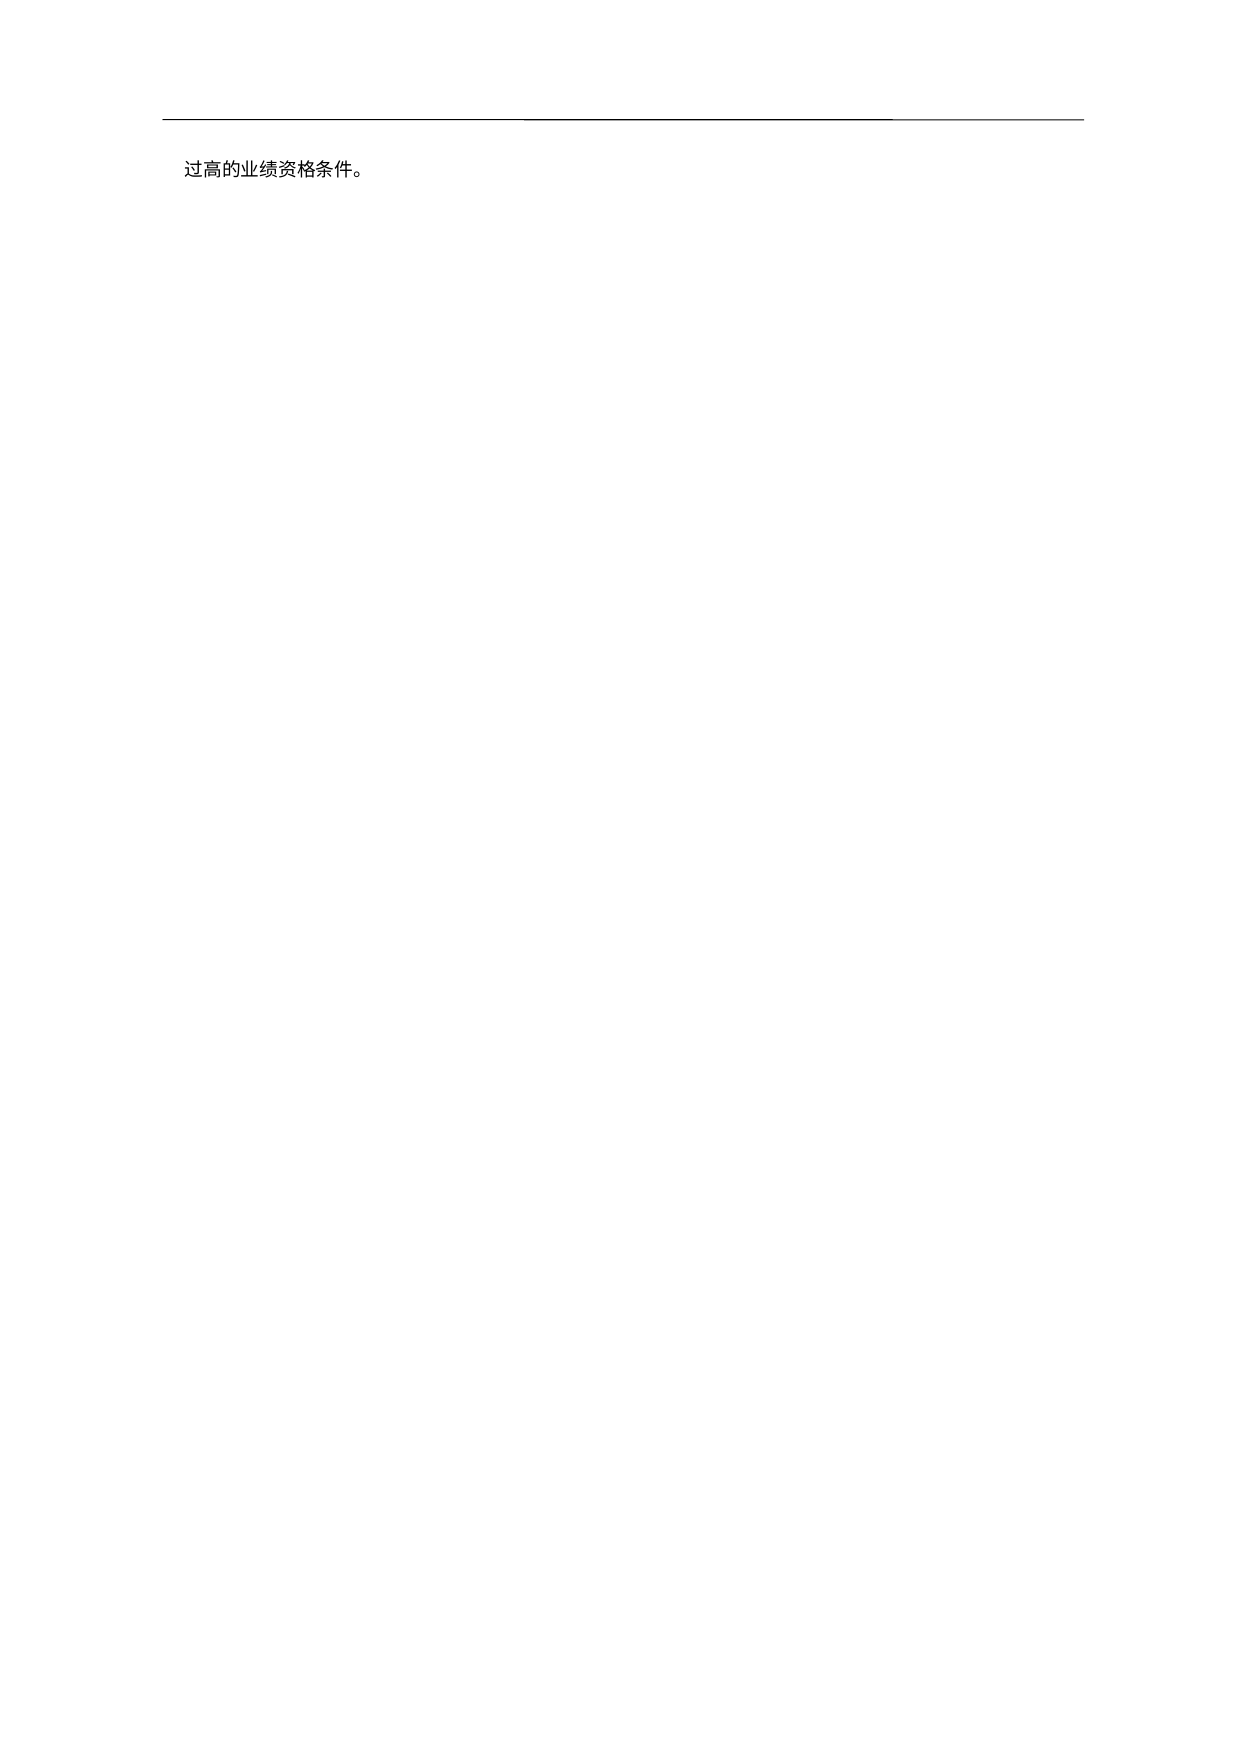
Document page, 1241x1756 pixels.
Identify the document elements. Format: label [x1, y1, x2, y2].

text [166, 154, 1081, 181]
